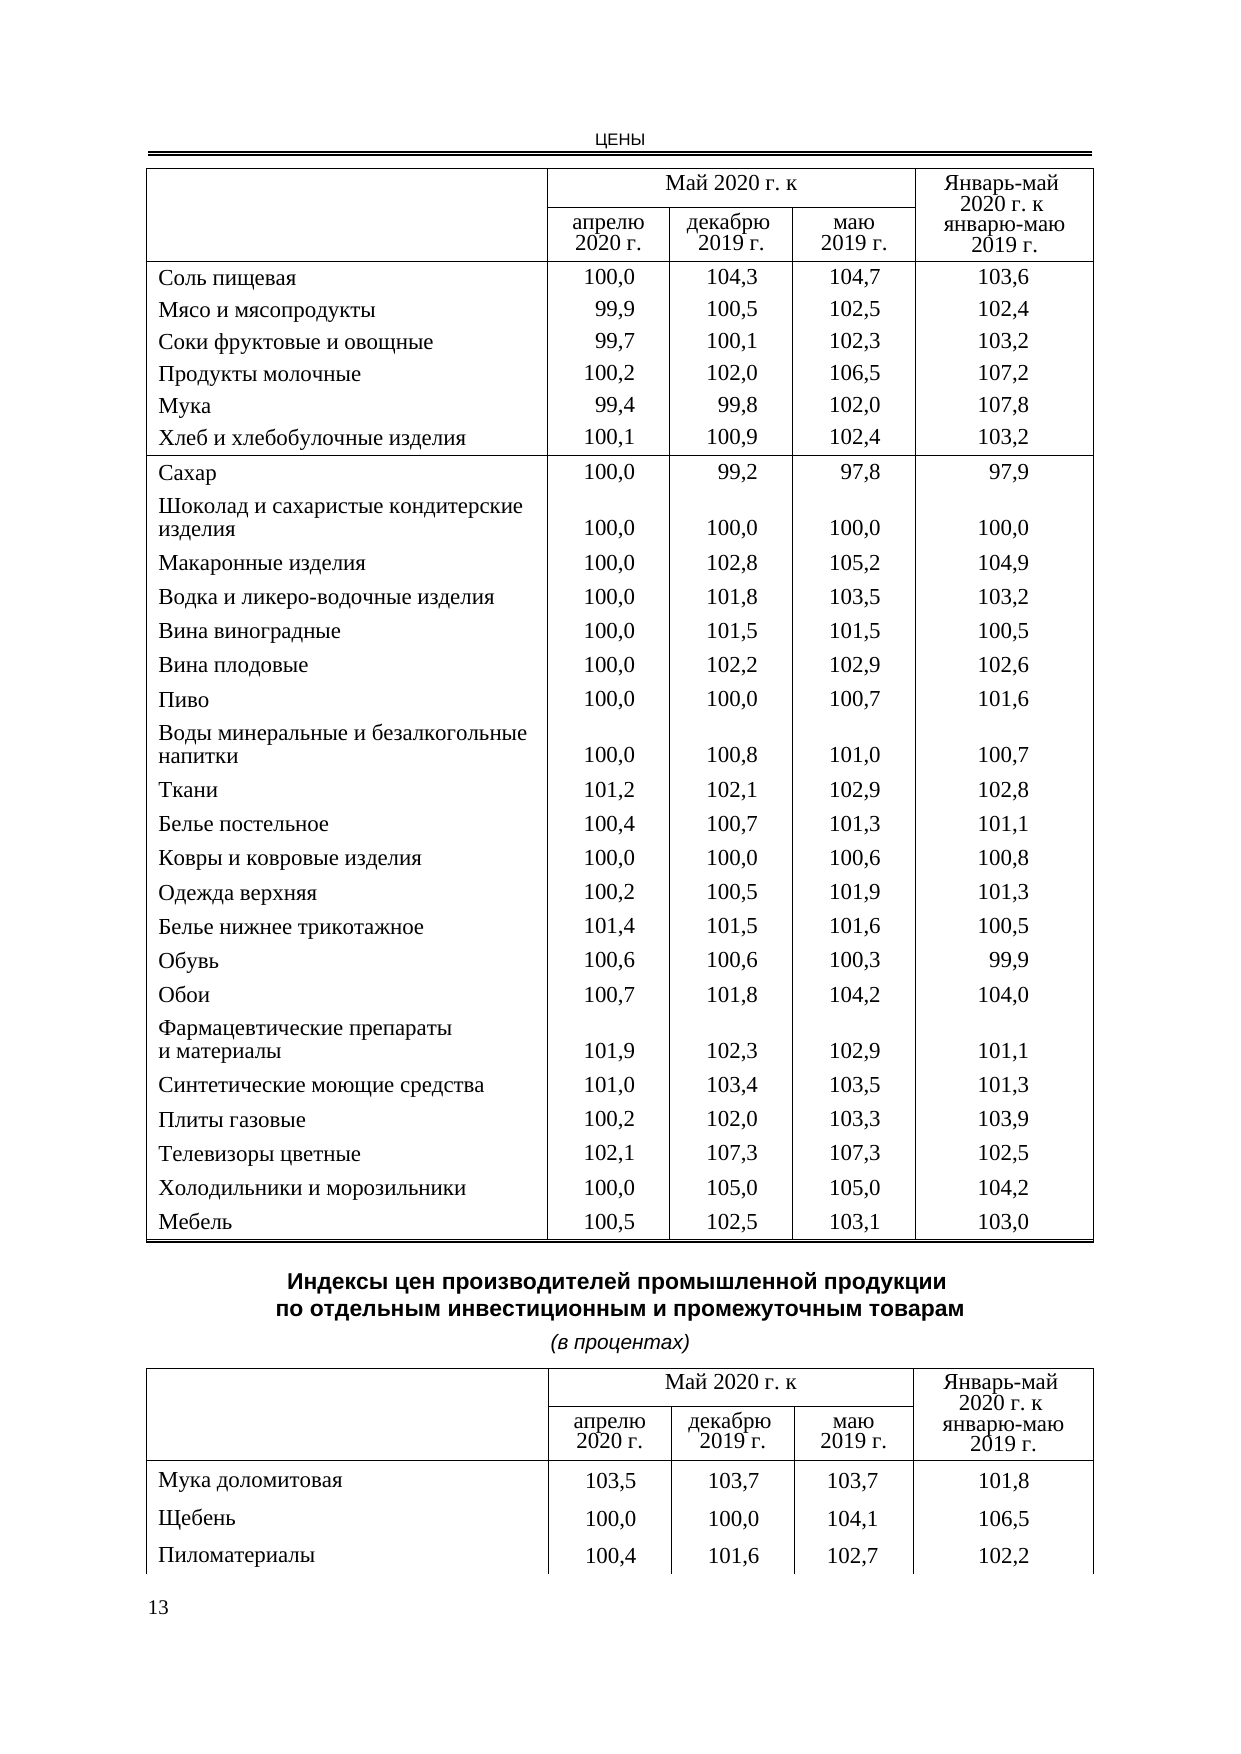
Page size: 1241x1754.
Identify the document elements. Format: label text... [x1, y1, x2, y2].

table_cell 103,5 [793, 580, 915, 614]
table_cell 104,9 [916, 546, 1093, 580]
table_cell 102,9 [793, 649, 915, 683]
table_cell декабрю 2019 г. [672, 1407, 794, 1460]
table_cell 100,5 [670, 294, 792, 326]
table_cell 101,9 [793, 876, 915, 910]
table_cell 104,7 [793, 262, 915, 294]
table_cell 103,1 [793, 1205, 915, 1239]
table_cell 101,0 [548, 1069, 669, 1103]
table_cell 100,5 [916, 910, 1093, 944]
table_cell 100,6 [793, 841, 915, 876]
table_cell Фармацевтические препараты и материалы [147, 1012, 547, 1068]
table_cell Шоколад и сахаристые кондитерские изделия [147, 490, 547, 546]
table_cell 100,5 [548, 1205, 669, 1239]
table_cell 101,4 [548, 910, 669, 944]
table_cell 107,3 [670, 1137, 792, 1171]
table_cell Продукты молочные [147, 358, 547, 390]
table_cell Ковры и ковровые изделия [147, 841, 547, 876]
table_cell Мука доломитовая [147, 1461, 548, 1499]
table_cell 102,0 [670, 1103, 792, 1137]
table_cell 104,2 [916, 1171, 1093, 1205]
table_cell 102,3 [670, 1012, 792, 1068]
table_cell 100,3 [793, 944, 915, 978]
table_cell 100,0 [548, 580, 669, 614]
table_cell 102,3 [793, 326, 915, 358]
table_cell 102,9 [793, 773, 915, 807]
table_cell 99,4 [548, 390, 669, 422]
table_cell Вина плодовые [147, 649, 547, 683]
table_cell Мясо и мясопродукты [147, 294, 547, 326]
table_cell 102,5 [793, 294, 915, 326]
table_cell 100,0 [670, 841, 792, 876]
table_cell 100,6 [548, 944, 669, 978]
table_cell маю 2019 г. [795, 1407, 913, 1460]
text Индексы цен производителей промышленной продукции по отдельным инвестиционным и промежуточным товарам [148, 1267, 1092, 1322]
table_cell Хлеб и хлебобулочные изделия [147, 423, 547, 454]
table_cell Пиломатериалы [147, 1536, 548, 1574]
table_cell 103,0 [916, 1205, 1093, 1239]
table_cell 100,0 [548, 456, 669, 490]
table_cell Плиты газовые [147, 1103, 547, 1137]
table_cell 97,9 [916, 456, 1093, 490]
table_cell 101,1 [916, 807, 1093, 841]
table_cell 101,8 [914, 1461, 1093, 1499]
table_cell 102,1 [670, 773, 792, 807]
table_header Январь-май 2020 г. к январю-маю 2019 г. [914, 1369, 1093, 1460]
table_cell 100,7 [670, 807, 792, 841]
table_cell 100,0 [548, 614, 669, 648]
table_cell 102,0 [793, 390, 915, 422]
table_cell 99,8 [670, 390, 792, 422]
table_cell 103,2 [916, 423, 1093, 454]
table_cell 100,0 [548, 717, 669, 773]
table_cell 104,3 [670, 262, 792, 294]
table_cell 102,4 [793, 423, 915, 454]
table_cell Обои [147, 978, 547, 1012]
table_cell 101,5 [670, 614, 792, 648]
table_cell 100,0 [548, 683, 669, 717]
table_cell 101,2 [548, 773, 669, 807]
table_cell Белье нижнее трикотажное [147, 910, 547, 944]
table_cell 102,7 [795, 1536, 913, 1574]
table_cell Одежда верхняя [147, 876, 547, 910]
table_cell 101,8 [670, 978, 792, 1012]
table_cell Мебель [147, 1205, 547, 1239]
table_cell 100,0 [670, 490, 792, 546]
table_cell 105,0 [670, 1171, 792, 1205]
table_cell 100,7 [916, 717, 1093, 773]
table_cell 102,9 [793, 1012, 915, 1068]
table_cell 102,2 [670, 649, 792, 683]
table_cell Макаронные изделия [147, 546, 547, 580]
table_cell 101,0 [793, 717, 915, 773]
table_cell Соки фруктовые и овощные [147, 326, 547, 358]
table_cell 103,9 [916, 1103, 1093, 1137]
table_cell 100,0 [548, 841, 669, 876]
table_cell 102,4 [916, 294, 1093, 326]
table_cell 104,0 [916, 978, 1093, 1012]
table_cell 102,8 [916, 773, 1093, 807]
table_cell апрелю 2020 г. [548, 208, 669, 261]
table_cell Вина виноградные [147, 614, 547, 648]
table_cell 100,0 [549, 1499, 671, 1536]
table_cell 100,4 [548, 807, 669, 841]
table_cell 106,5 [793, 358, 915, 390]
table_cell 100,4 [549, 1536, 671, 1574]
table_cell Белье постельное [147, 807, 547, 841]
table_cell 100,0 [548, 1171, 669, 1205]
table_cell 102,0 [670, 358, 792, 390]
table_cell 100,0 [672, 1499, 794, 1536]
table_cell 104,2 [793, 978, 915, 1012]
table_cell 101,3 [793, 807, 915, 841]
table_cell 100,8 [916, 841, 1093, 876]
table_cell 100,0 [548, 262, 669, 294]
table_cell 100,2 [548, 1103, 669, 1137]
table_cell 101,9 [548, 1012, 669, 1068]
table_cell Щебень [147, 1499, 548, 1536]
table_header Май 2020 г. к [548, 169, 915, 207]
table_cell Водка и ликеро-водочные изделия [147, 580, 547, 614]
table_cell 99,7 [548, 326, 669, 358]
table_header [147, 1369, 548, 1460]
table_cell апрелю 2020 г. [549, 1407, 671, 1460]
table_cell 102,6 [916, 649, 1093, 683]
table_cell 100,5 [916, 614, 1093, 648]
table_cell Синтетические моющие средства [147, 1069, 547, 1103]
table_cell 101,5 [670, 910, 792, 944]
table_cell 101,8 [670, 580, 792, 614]
table_cell 102,1 [548, 1137, 669, 1171]
table_cell 103,6 [916, 262, 1093, 294]
table_cell 103,4 [670, 1069, 792, 1103]
table_cell 103,5 [549, 1461, 671, 1499]
table_header [147, 169, 547, 261]
table_cell 100,1 [670, 326, 792, 358]
table_cell 107,2 [916, 358, 1093, 390]
table_cell 101,6 [672, 1536, 794, 1574]
table_cell 100,0 [916, 490, 1093, 546]
table_cell 103,7 [795, 1461, 913, 1499]
table_cell 101,6 [916, 683, 1093, 717]
table_cell 100,5 [670, 876, 792, 910]
table_cell Мука [147, 390, 547, 422]
table_cell 99,2 [670, 456, 792, 490]
table_cell 100,6 [670, 944, 792, 978]
table_cell 100,9 [670, 423, 792, 454]
table_cell 100,0 [548, 649, 669, 683]
table_cell 99,9 [548, 294, 669, 326]
table_cell декабрю 2019 г. [670, 208, 792, 261]
table_cell 100,0 [548, 490, 669, 546]
table_cell 107,8 [916, 390, 1093, 422]
table_cell маю 2019 г. [793, 208, 915, 261]
table_cell 102,8 [670, 546, 792, 580]
table_cell 105,2 [793, 546, 915, 580]
table_cell 103,5 [793, 1069, 915, 1103]
table_cell 100,2 [548, 876, 669, 910]
table_header Январь-май 2020 г. к январю-маю 2019 г. [916, 169, 1093, 261]
text (в процентах) [148, 1328, 1092, 1355]
table_cell 100,2 [548, 358, 669, 390]
table_cell 101,3 [916, 1069, 1093, 1103]
table_cell 106,5 [914, 1499, 1093, 1536]
table_cell 103,3 [793, 1103, 915, 1137]
table_cell 102,5 [916, 1137, 1093, 1171]
table_cell 100,1 [548, 423, 669, 454]
table_cell Соль пищевая [147, 262, 547, 294]
table_cell 101,3 [916, 876, 1093, 910]
table_cell Ткани [147, 773, 547, 807]
table_cell 101,1 [916, 1012, 1093, 1068]
table_cell 100,7 [793, 683, 915, 717]
table_header Май 2020 г. к [549, 1369, 913, 1406]
table_cell 102,2 [914, 1536, 1093, 1574]
table_cell 102,5 [670, 1205, 792, 1239]
table_cell 104,1 [795, 1499, 913, 1536]
table_cell 101,5 [793, 614, 915, 648]
table_cell 103,7 [672, 1461, 794, 1499]
table_cell 100,8 [670, 717, 792, 773]
table_cell 100,7 [548, 978, 669, 1012]
table_cell Пиво [147, 683, 547, 717]
table_cell 99,9 [916, 944, 1093, 978]
table_cell Телевизоры цветные [147, 1137, 547, 1171]
table_cell 101,6 [793, 910, 915, 944]
table_cell 100,0 [548, 546, 669, 580]
table_cell 103,2 [916, 326, 1093, 358]
table_cell 107,3 [793, 1137, 915, 1171]
table_cell 105,0 [793, 1171, 915, 1205]
table_cell Сахар [147, 456, 547, 490]
table_cell 103,2 [916, 580, 1093, 614]
table_cell Воды минеральные и безалкогольные напитки [147, 717, 547, 773]
table_cell 97,8 [793, 456, 915, 490]
table_cell Обувь [147, 944, 547, 978]
table_cell 100,0 [793, 490, 915, 546]
table_cell Холодильники и морозильники [147, 1171, 547, 1205]
table_cell 100,0 [670, 683, 792, 717]
